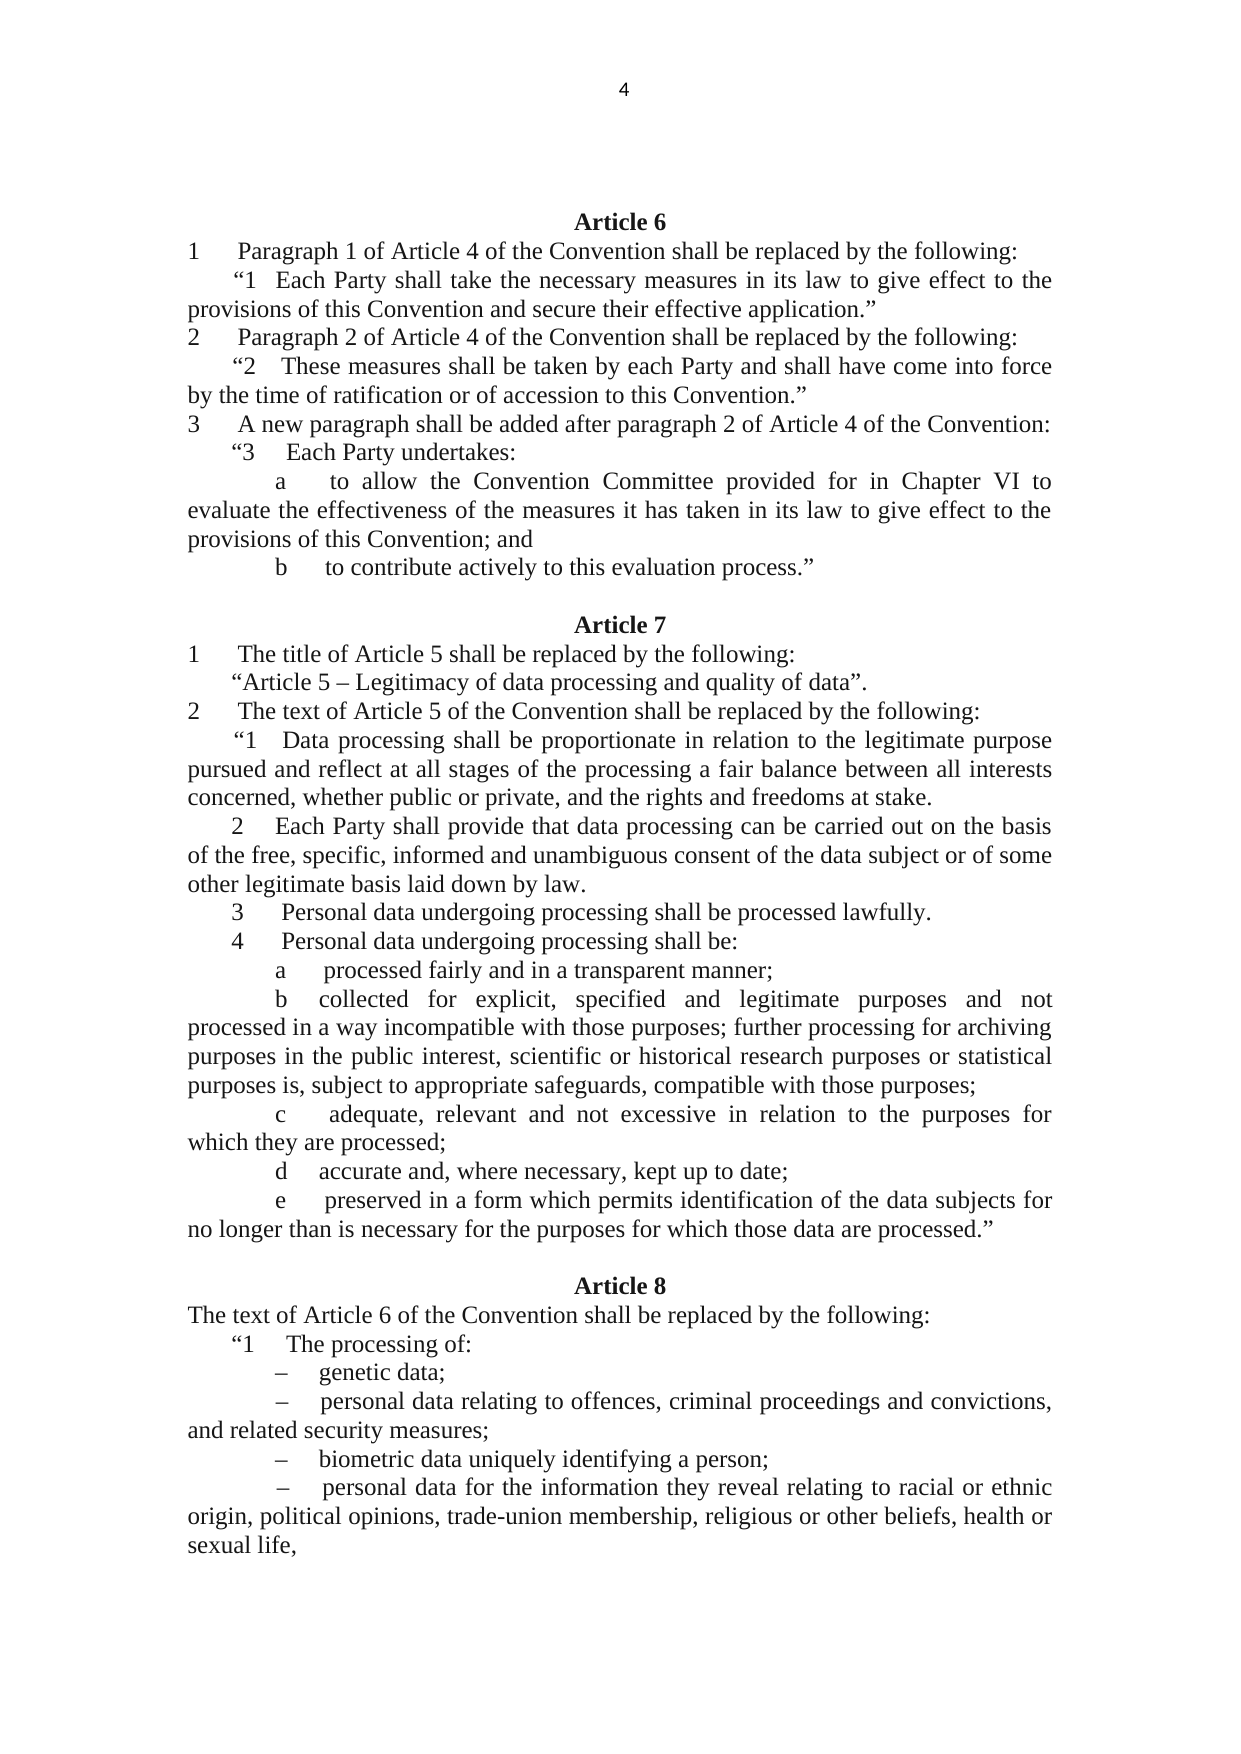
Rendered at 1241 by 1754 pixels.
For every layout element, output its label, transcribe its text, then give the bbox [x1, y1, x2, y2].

text 1 The title of Article 5 shall be replaced by the following: [187, 639, 1053, 667]
text “3 Each Party undertakes: [187, 437, 1053, 466]
text a processed fairly and in a transparent manner; [187, 955, 1053, 984]
text c adequate, relevant and not excessive in relation to the purposes for which they are processed; [187, 1099, 1053, 1156]
text “1 Each Party shall take the necessary measures in its law to give effect to the provisions of this Convention and secure their effective application.” [187, 265, 1053, 322]
text b collected for explicit, specified and legitimate purposes and not processed in a way incompatible with those purposes; further processing for archiving purposes in the public interest, scientific or historical research purposes or statistical purposes is, subject to appropriate safeguards, compatible with those purposes; [187, 984, 1053, 1099]
text a to allow the Convention Committee provided for in Chapter VI to evaluate the effectiveness of the measures it has taken in its law to give effect to the provisions of this Convention; and [187, 466, 1053, 552]
text 2 Each Party shall provide that data processing can be carried out on the basis of the free, specific, informed and unambiguous consent of the data subject or of some other legitimate basis laid down by law. [187, 811, 1053, 897]
text 3 Personal data undergoing processing shall be processed lawfully. [187, 897, 1053, 926]
text e preserved in a form which permits identification of the data subjects for no longer than is necessary for the purposes for which those data are processed.” [187, 1185, 1053, 1242]
text 1 Paragraph 1 of Article 4 of the Convention shall be replaced by the following: [187, 236, 1053, 265]
text The text of Article 6 of the Convention shall be replaced by the following: [187, 1300, 1053, 1329]
text “2 These measures shall be taken by each Party and shall have come into force by the time of ratification or of accession to this Convention.” [187, 351, 1053, 409]
text “Article 5 – Legitimacy of data processing and quality of data”. [187, 667, 1053, 696]
text – personal data for the information they reveal relating to racial or ethnic origin, political opinions, trade-union membership, religious or other beliefs, health or sexual life, [187, 1472, 1053, 1559]
text – personal data relating to offences, criminal proceedings and convictions, and related security measures; [187, 1386, 1053, 1444]
text Article 6 [187, 207, 1053, 236]
text 2 Paragraph 2 of Article 4 of the Convention shall be replaced by the following: [187, 322, 1053, 351]
text d accurate and, where necessary, kept up to date; [187, 1156, 1053, 1185]
text – genetic data; [187, 1357, 1053, 1386]
text 4 Personal data undergoing processing shall be: [187, 926, 1053, 955]
text 2 The text of Article 5 of the Convention shall be replaced by the following: [187, 696, 1053, 725]
text Article 8 [187, 1271, 1053, 1300]
text 3 A new paragraph shall be added after paragraph 2 of Article 4 of the Convention: [187, 409, 1053, 437]
text “1 The processing of: [187, 1329, 1053, 1357]
text – biometric data uniquely identifying a person; [187, 1444, 1053, 1472]
text “1 Data processing shall be proportionate in relation to the legitimate purpose pursued and reflect at all stages of the processing a fair balance between all interests concerned, whether public or private, and the rights and freedoms at stake. [187, 725, 1053, 811]
text Article 7 [187, 610, 1053, 639]
text b to contribute actively to this evaluation process.” [187, 552, 1053, 581]
